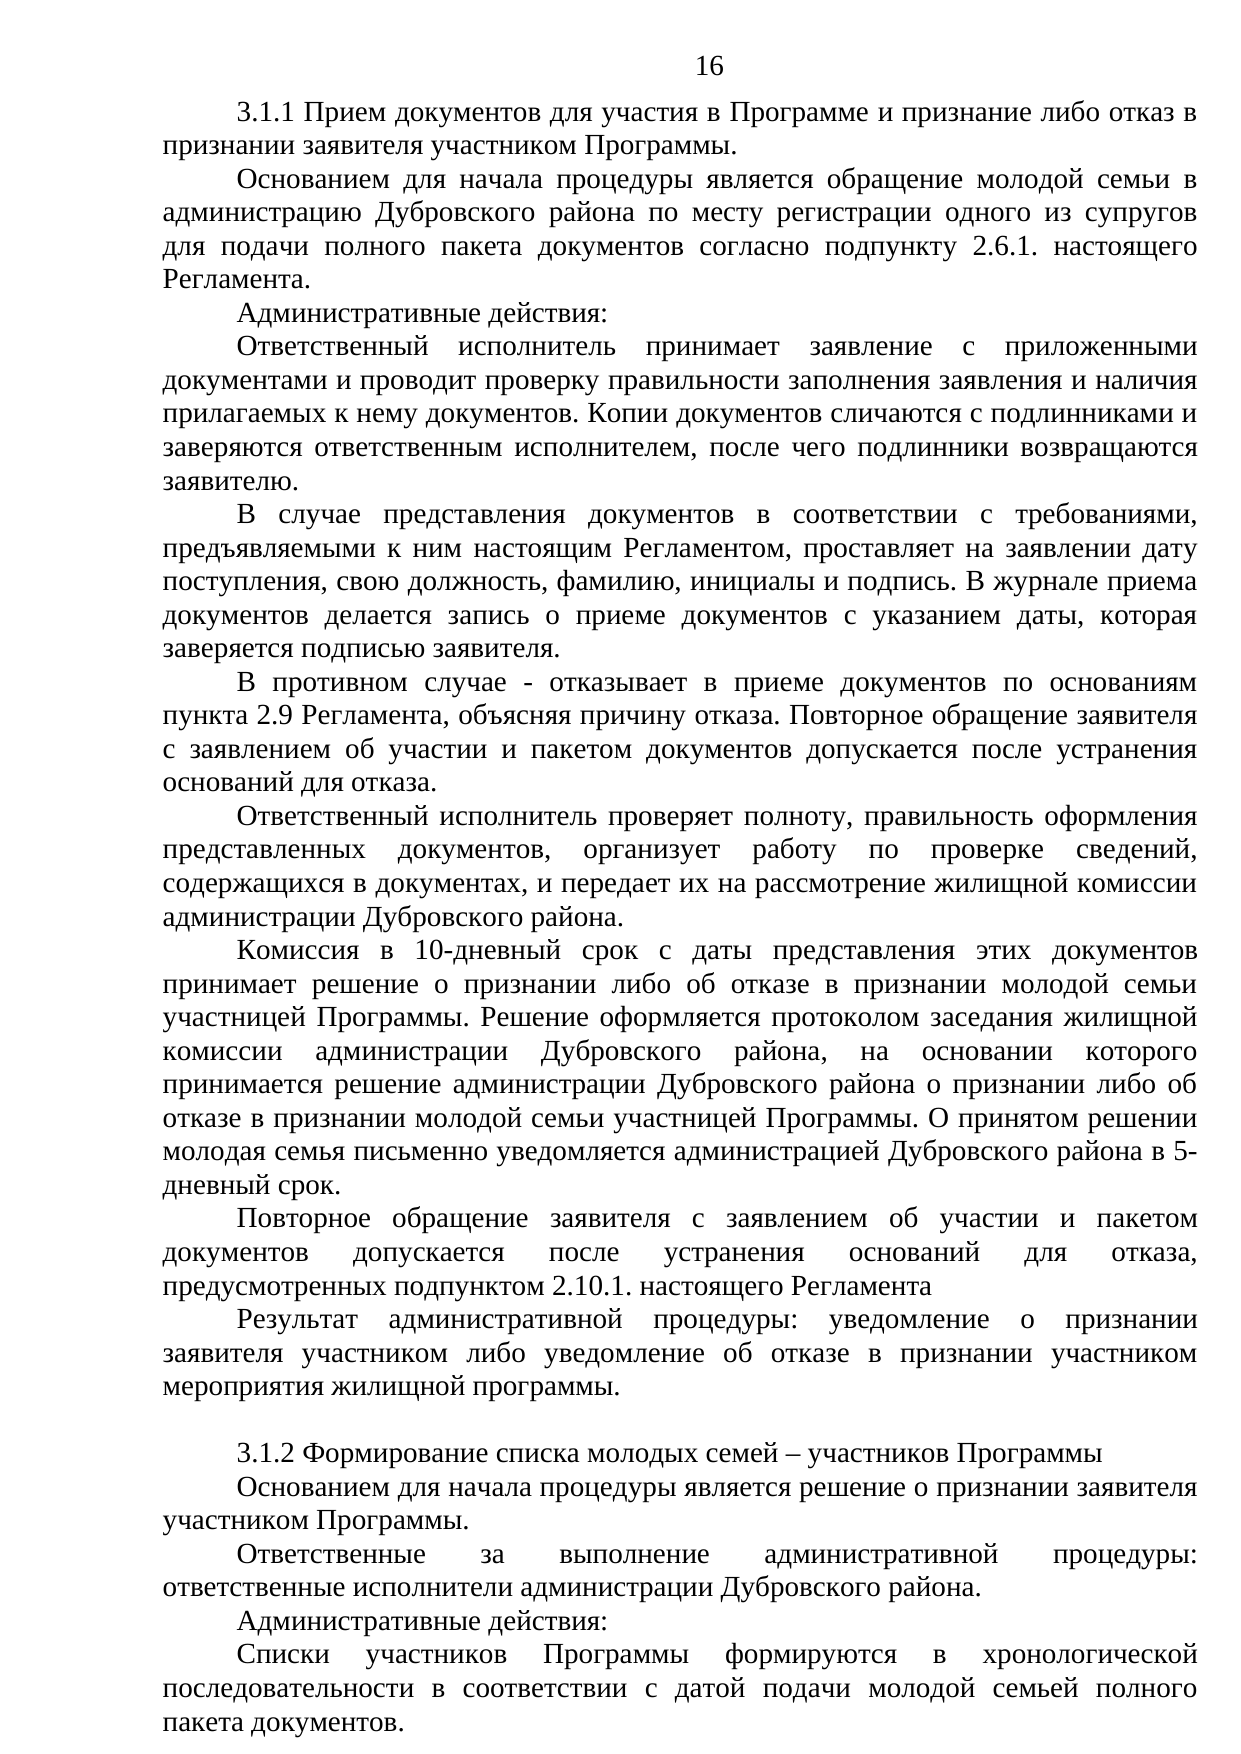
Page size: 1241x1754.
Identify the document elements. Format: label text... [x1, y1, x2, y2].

text 3.1.2 Формирование списка молодых семей – участников Программы [162, 1435, 1198, 1469]
text Комиссия в 10-дневный срок с даты представления этих документов принимает решение о признании либо об отказе в признании молодой семьи участницей Программы. Решение оформляется протоколом заседания жилищной комиссии администрации Дубровского района, на основании которого принимается решение администрации Дубровского района о признании либо об отказе в признании молодой семьи участницей Программы. О принятом решении молодая семья письменно уведомляется администрацией Дубровского района в 5-дневный срок. [162, 932, 1198, 1201]
text Результат административной процедуры: уведомление о признании заявителя участником либо уведомление об отказе в признании участником мероприятия жилищной программы. [162, 1301, 1198, 1402]
text Основанием для начала процедуры является обращение молодой семьи в администрацию Дубровского района по месту регистрации одного из супругов для подачи полного пакета документов согласно подпункту 2.6.1. настоящего Регламента. [162, 161, 1198, 295]
text Списки участников Программы формируются в хронологической последовательности в соответствии с датой подачи молодой семьей полного пакета документов. [162, 1637, 1198, 1737]
text Административные действия: [162, 1603, 1198, 1637]
text Ответственные за выполнение административной процедуры: ответственные исполнители администрации Дубровского района. [162, 1536, 1198, 1603]
text Повторное обращение заявителя с заявлением об участии и пакетом документов допускается после устранения оснований для отказа, предусмотренных подпунктом 2.10.1. настоящего Регламента [162, 1201, 1198, 1301]
text В противном случае - отказывает в приеме документов по основаниям пункта 2.9 Регламента, объясняя причину отказа. Повторное обращение заявителя с заявлением об участии и пакетом документов допускается после устранения оснований для отказа. [162, 664, 1198, 798]
text Административные действия: [162, 295, 1198, 328]
text Ответственный исполнитель проверяет полноту, правильность оформления представленных документов, организует работу по проверке сведений, содержащихся в документах, и передает их на рассмотрение жилищной комиссии администрации Дубровского района. [162, 798, 1198, 932]
text Ответственный исполнитель принимает заявление с приложенными документами и проводит проверку правильности заполнения заявления и наличия прилагаемых к нему документов. Копии документов сличаются с подлинниками и заверяются ответственным исполнителем, после чего подлинники возвращаются заявителю. [162, 328, 1198, 496]
text 3.1.1 Прием документов для участия в Программе и признание либо отказ в признании заявителя участником Программы. [162, 94, 1198, 161]
text В случае представления документов в соответствии с требованиями, предъявляемыми к ним настоящим Регламентом, проставляет на заявлении дату поступления, свою должность, фамилию, инициалы и подпись. В журнале приема документов делается запись о приеме документов с указанием даты, которая заверяется подписью заявителя. [162, 496, 1198, 664]
text Основанием для начала процедуры является решение о признании заявителя участником Программы. [162, 1469, 1198, 1536]
